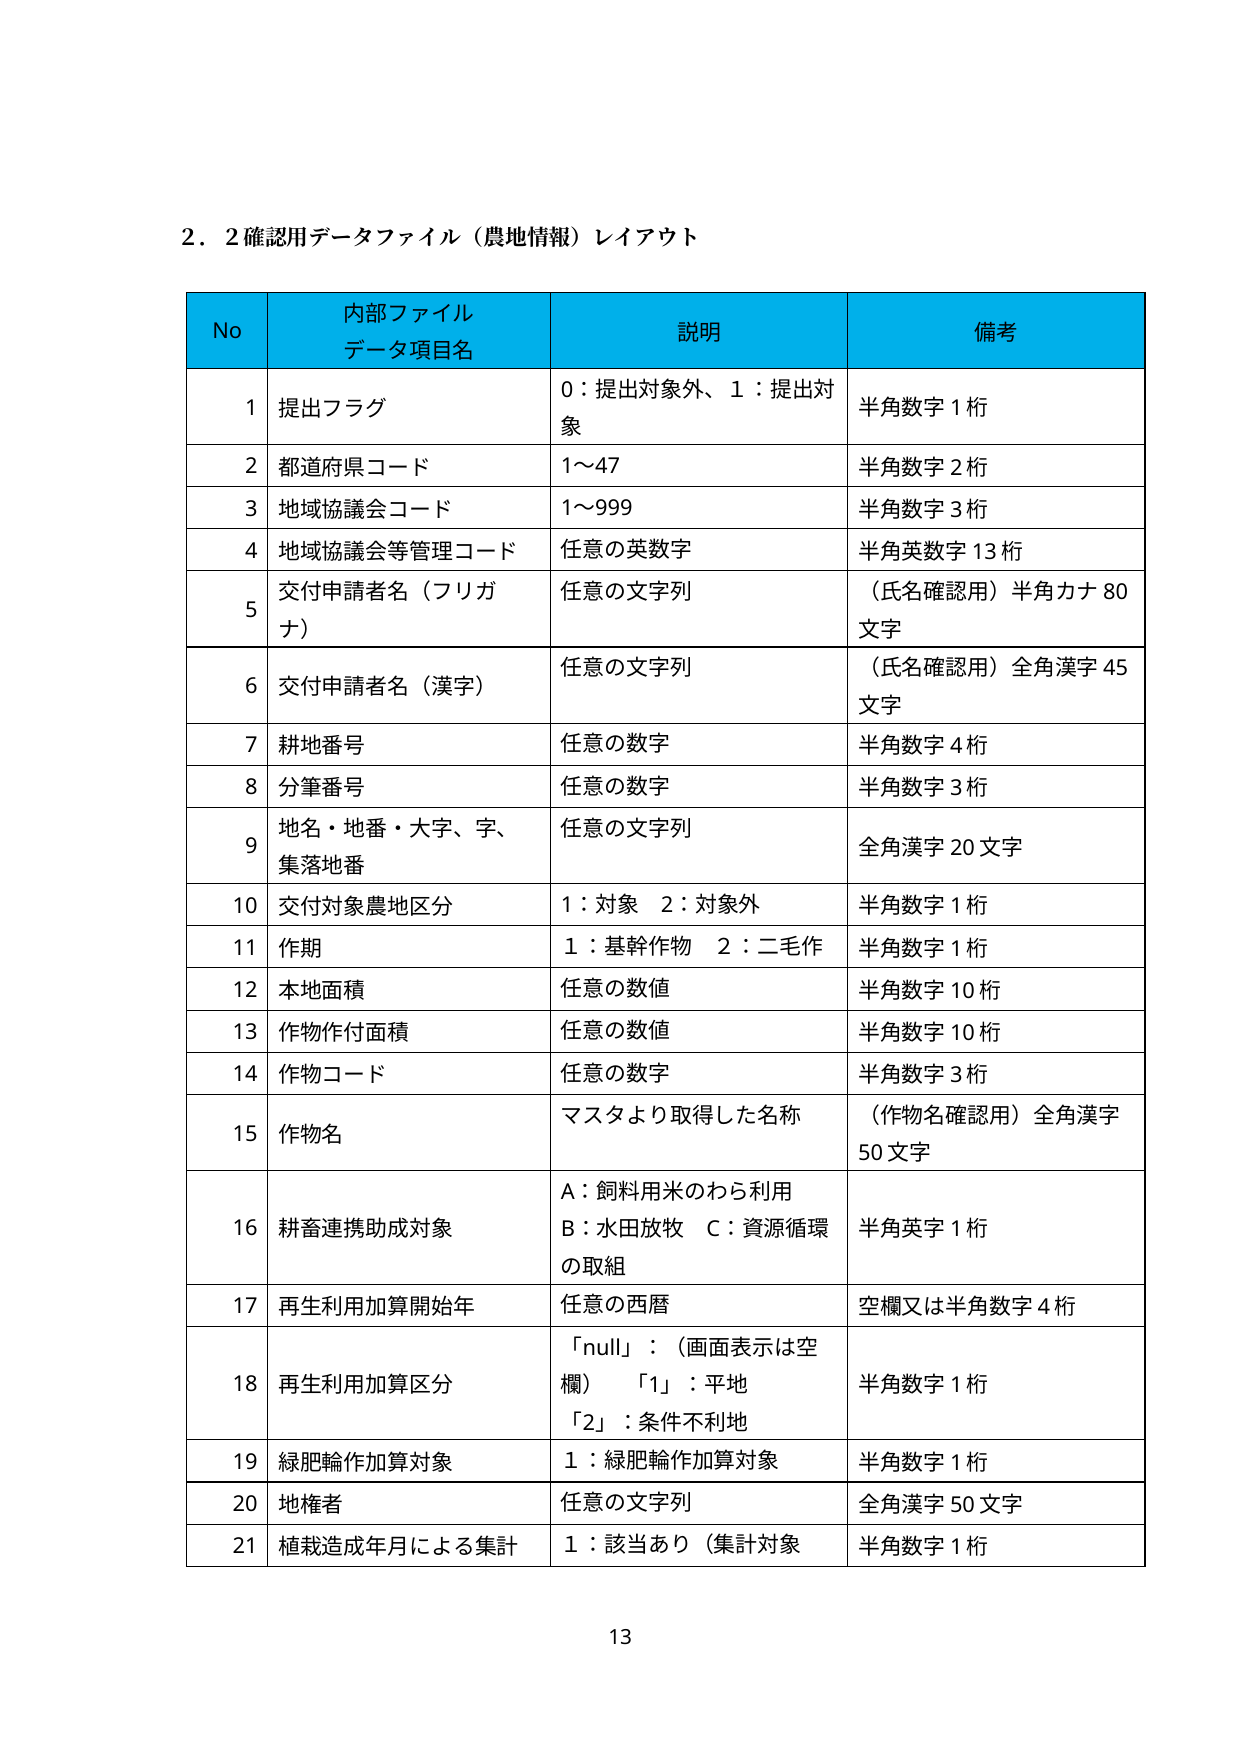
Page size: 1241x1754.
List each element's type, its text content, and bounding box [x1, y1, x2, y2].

table_cell 任意の文字列 [551, 808, 847, 883]
table_cell 耕地番号 [268, 724, 550, 765]
table_cell 交付申請者名（漢字） [268, 648, 550, 722]
table_cell （作物名確認用）全角漢字50文字 [848, 1095, 1144, 1170]
table_cell マスタより取得した名称 [551, 1095, 847, 1170]
table_cell 地域協議会等管理コード [268, 529, 550, 570]
table_cell （氏名確認用）半角カナ80文字 [848, 571, 1144, 646]
table_cell 半角数字1桁 [848, 1327, 1144, 1439]
table_cell 半角英数字13桁 [848, 529, 1144, 570]
table_cell 任意の英数字 [551, 529, 847, 570]
table_cell 全角漢字20文字 [848, 808, 1144, 883]
table_header No [187, 293, 267, 368]
table_cell 19 [187, 1440, 267, 1481]
table_cell １：緑肥輪作加算対象 [551, 1440, 847, 1481]
table_cell 15 [187, 1095, 267, 1170]
table_cell 「null」：（画面表示は空欄） 「1」：平地 「2」：条件不利地 [551, 1327, 847, 1439]
table_cell 作期 [268, 926, 550, 967]
table_cell 任意の文字列 [551, 1483, 847, 1523]
table_cell 0：提出対象外、１：提出対象 [551, 369, 847, 444]
table_cell 半角数字1桁 [848, 369, 1144, 444]
table_cell 1 [187, 369, 267, 444]
table_cell 植栽造成年月による集計対象判断 [268, 1525, 550, 1566]
table_cell 半角数字4桁 [848, 724, 1144, 765]
table_cell 半角数字1桁 [848, 926, 1144, 967]
table_cell 6 [187, 648, 267, 722]
table_header 内部ファイル データ項目名 [268, 293, 550, 368]
table_cell 21 [187, 1525, 267, 1566]
table_cell 半角数字1桁 [848, 1440, 1144, 1481]
table_cell 作物コード [268, 1053, 550, 1094]
table_cell 任意の西暦 [551, 1285, 847, 1326]
table_cell 半角数字1桁 [848, 884, 1144, 925]
table_cell 緑肥輪作加算対象 [268, 1440, 550, 1481]
table_cell 半角数字10桁 [848, 968, 1144, 1009]
table_cell 半角数字3桁 [848, 766, 1144, 807]
table_cell 提出フラグ [268, 369, 550, 444]
table_cell 半角英字1桁 [848, 1171, 1144, 1283]
table_cell 20 [187, 1483, 267, 1523]
table_cell 4 [187, 529, 267, 570]
table_cell 半角数字1桁 [848, 1525, 1144, 1566]
table_cell １：基幹作物 ２：二毛作 [551, 926, 847, 967]
table_cell 14 [187, 1053, 267, 1094]
table_cell 作物作付面積 [268, 1011, 550, 1052]
table_cell 12 [187, 968, 267, 1009]
table_cell 13 [187, 1011, 267, 1052]
table_cell （氏名確認用）全角漢字45文字 [848, 648, 1144, 722]
table_cell 17 [187, 1285, 267, 1326]
table_cell 交付申請者名（フリガナ） [268, 571, 550, 646]
table_cell 再生利用加算開始年 [268, 1285, 550, 1326]
table_cell 16 [187, 1171, 267, 1283]
table_cell 半角数字2桁 [848, 445, 1144, 486]
table_cell 任意の数値 [551, 968, 847, 1009]
text ２．２確認用データファイル（農地情報）レイアウト [177, 217, 1063, 254]
table_cell 地名・地番・大字、字、集落地番 [268, 808, 550, 883]
table_cell 任意の文字列 [551, 571, 847, 646]
table_cell 任意の数値 [551, 1011, 847, 1052]
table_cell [551, 1525, 847, 1566]
table_cell 11 [187, 926, 267, 967]
table_cell 10 [187, 884, 267, 925]
table_cell A：飼料用米のわら利用 B：水田放牧 C：資源循環の取組 [551, 1171, 847, 1283]
table_cell 空欄又は半角数字4桁 [848, 1285, 1144, 1326]
table_cell 耕畜連携助成対象 [268, 1171, 550, 1283]
table_cell 9 [187, 808, 267, 883]
table_cell 都道府県コード [268, 445, 550, 486]
table_cell 作物名 [268, 1095, 550, 1170]
table_cell 7 [187, 724, 267, 765]
table_cell 任意の数字 [551, 1053, 847, 1094]
table_cell 地権者 [268, 1483, 550, 1523]
table_cell 任意の数字 [551, 724, 847, 765]
table_cell 1～47 [551, 445, 847, 486]
table_cell 5 [187, 571, 267, 646]
table_cell 再生利用加算区分 [268, 1327, 550, 1439]
table_cell 交付対象農地区分 [268, 884, 550, 925]
table_header 備考 [848, 293, 1144, 368]
table_cell 1：対象 2：対象外 [551, 884, 847, 925]
table_cell 全角漢字50文字 [848, 1483, 1144, 1523]
table_cell 半角数字10桁 [848, 1011, 1144, 1052]
table_cell 任意の数字 [551, 766, 847, 807]
table_cell 本地面積 [268, 968, 550, 1009]
table_cell 分筆番号 [268, 766, 550, 807]
table_cell 半角数字3桁 [848, 487, 1144, 528]
table_cell 18 [187, 1327, 267, 1439]
table_cell 半角数字3桁 [848, 1053, 1144, 1094]
table_header 説明 [551, 293, 847, 368]
table_cell 2 [187, 445, 267, 486]
table_cell 地域協議会コード [268, 487, 550, 528]
table_cell 1～999 [551, 487, 847, 528]
table_cell 任意の文字列 [551, 648, 847, 722]
table_cell 8 [187, 766, 267, 807]
table_cell 3 [187, 487, 267, 528]
